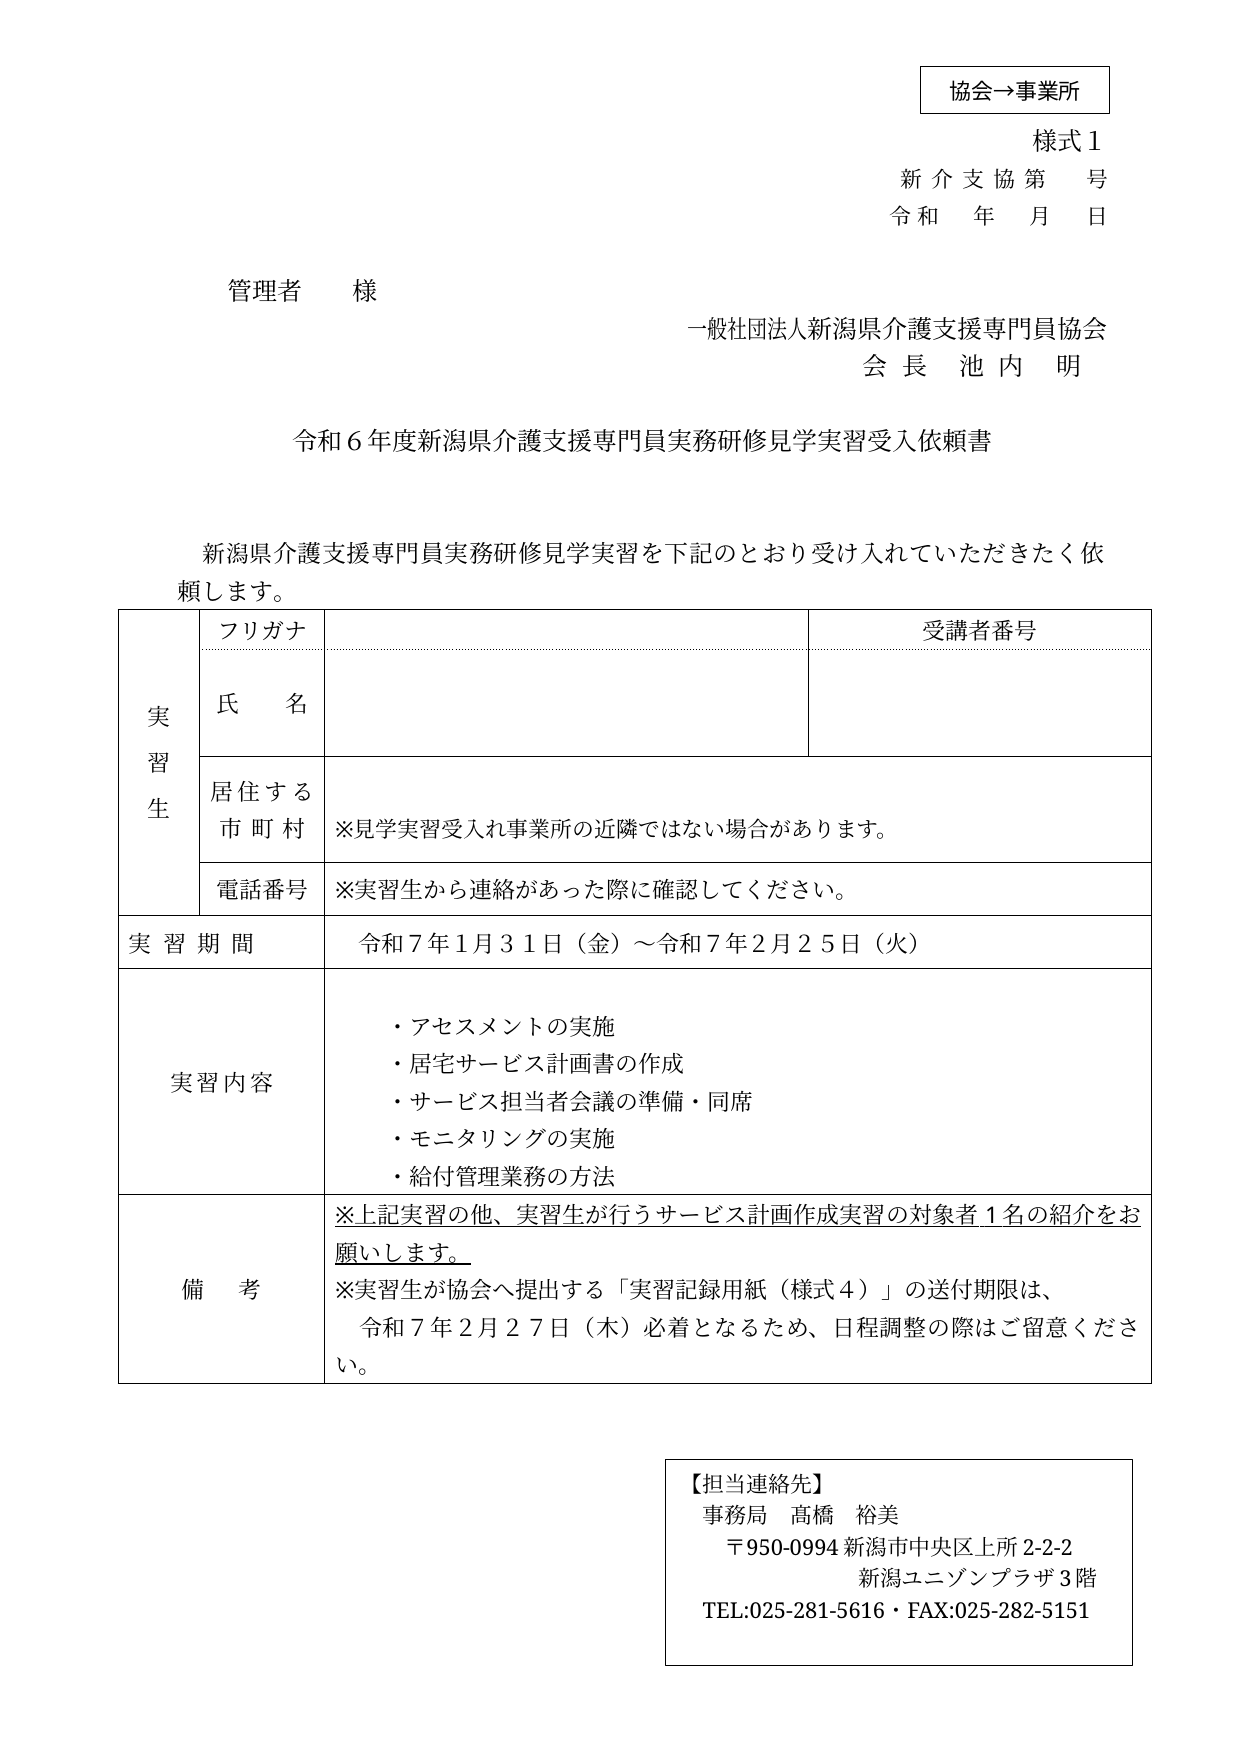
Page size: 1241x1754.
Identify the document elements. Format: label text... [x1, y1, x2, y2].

table_cell [809, 649, 1151, 756]
table_header 受講者番号 [809, 610, 1151, 649]
table_cell ※上記実習の他、実習生が行うサービス計画作成実習の対象者1名の紹介をお願いします。 ※実習生が協会へ提出する「実習記録用紙（様式４）」の送付期限は、 令和７年２月２７日（木）必着となるため、日程調整の際はご留意ください。 [325, 1195, 1151, 1383]
table_cell 実習内容 [119, 969, 324, 1194]
table_cell ・アセスメントの実施 ・居宅サービス計画書の作成 ・サービス担当者会議の準備・同席 ・モニタリングの実施 ・給付管理業務の方法 [325, 969, 1151, 1194]
table_header フリガナ [200, 610, 324, 649]
table_cell ※見学実習受入れ事業所の近隣ではない場合があります。 [325, 757, 1151, 862]
text 様式１ [177, 121, 1107, 159]
text 一般社団法人新潟県介護支援専門員協会 [177, 309, 1107, 346]
text 会 長 池 内 明 [177, 346, 1081, 384]
table_cell ※実習生から連絡があった際に確認してください。 [325, 863, 1151, 915]
table_cell 電話番号 [200, 863, 324, 915]
table_header [325, 610, 808, 649]
table_cell [325, 649, 808, 756]
text 新介支協第 号 [177, 159, 1107, 196]
table_cell 氏 名 [200, 649, 324, 756]
table_cell 居住する 市町村 [200, 757, 324, 862]
text 令和６年度新潟県介護支援専門員実務研修見学実習受入依頼書 [177, 421, 1107, 459]
text 新潟県介護支援専門員実務研修見学実習を下記のとおり受け入れていただきたく依頼します。 [177, 534, 1107, 609]
table_cell 実習期間 [119, 916, 324, 968]
table_cell 令和７年１月３１日（金）～令和７年２月２５日（火） [325, 916, 1151, 968]
text 令和 年 月 日 [177, 196, 1108, 234]
table_cell 備考 [119, 1195, 324, 1383]
table_header 実 習 生 [119, 610, 199, 915]
text 管理者 様 [177, 271, 1107, 309]
